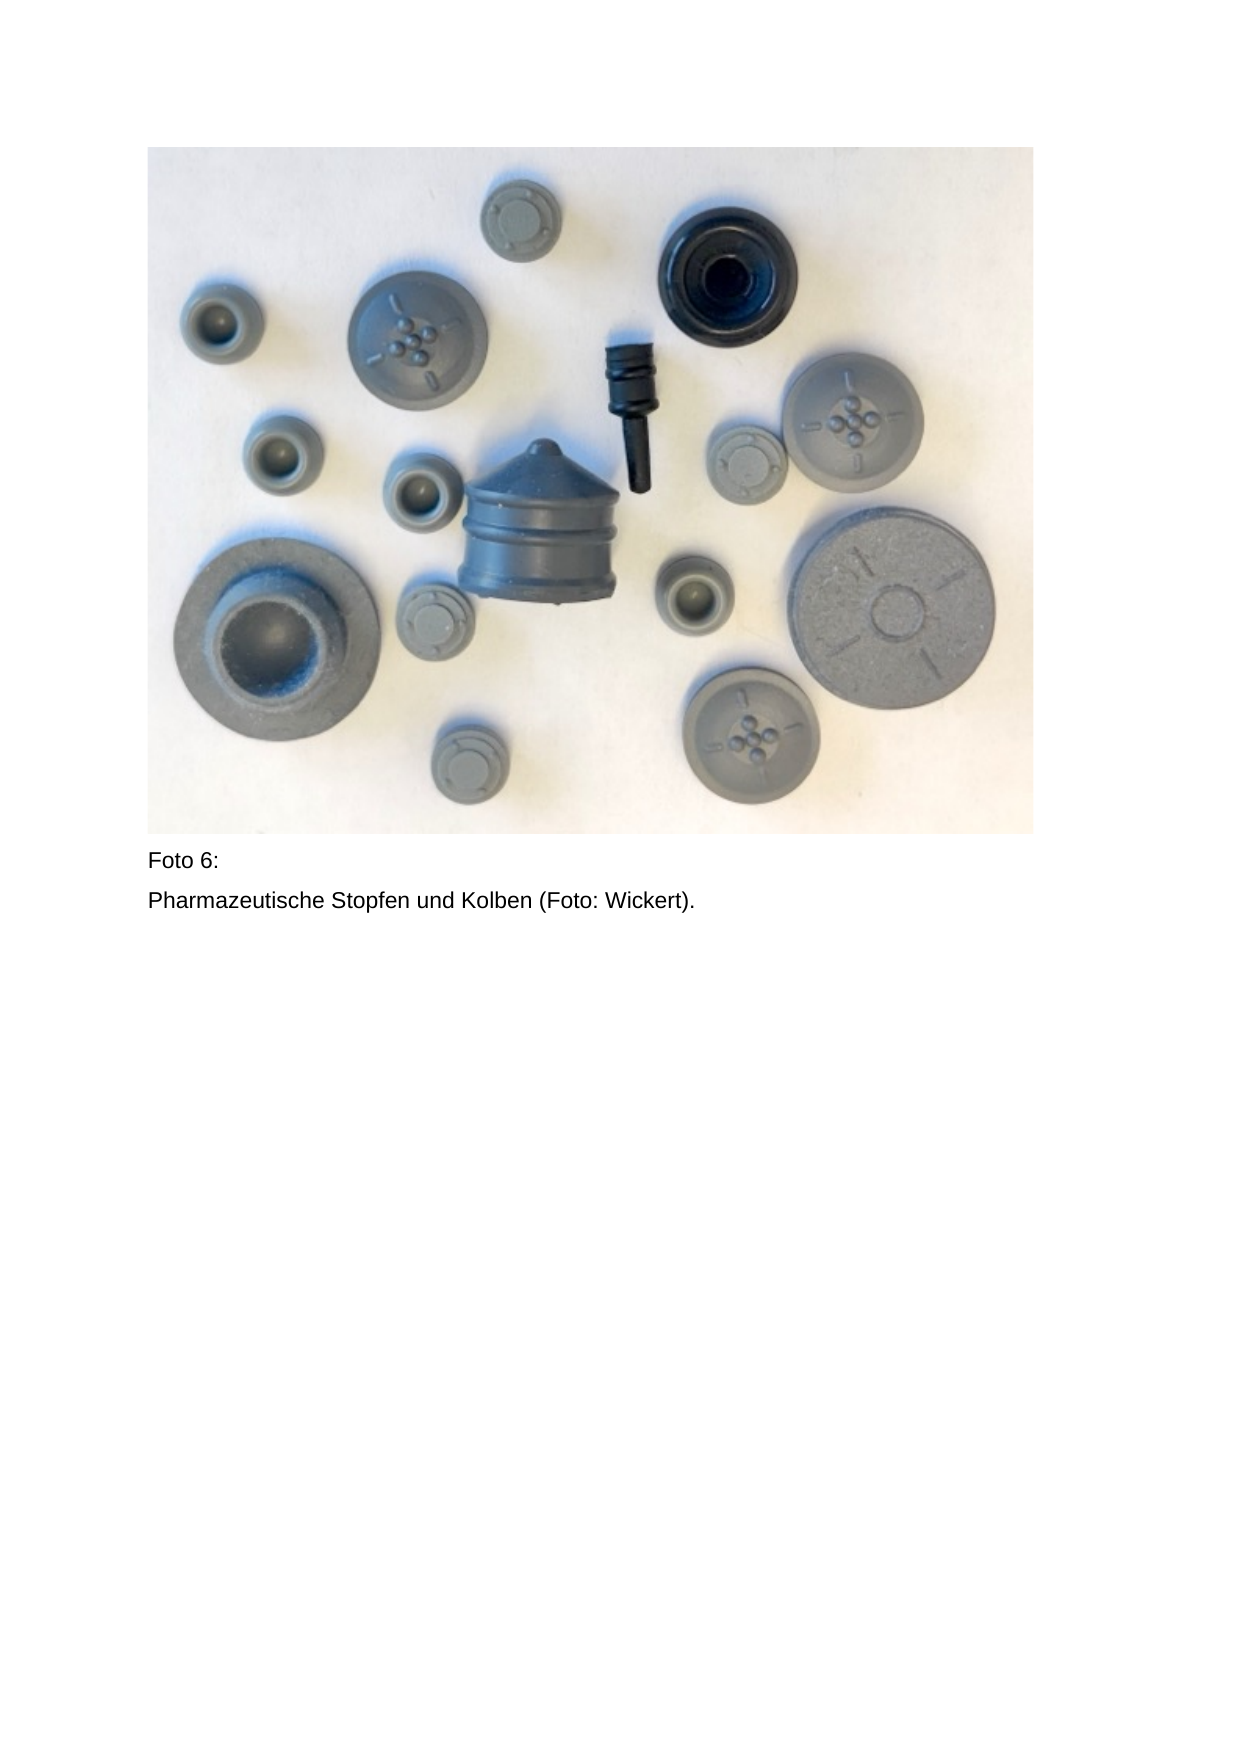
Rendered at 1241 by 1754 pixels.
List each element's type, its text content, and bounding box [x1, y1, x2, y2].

text Pharmazeutische Stopfen und Kolben (Foto: Wickert). [148, 887, 1093, 913]
text Foto 6: [148, 847, 1093, 873]
picture [147, 147, 1034, 834]
